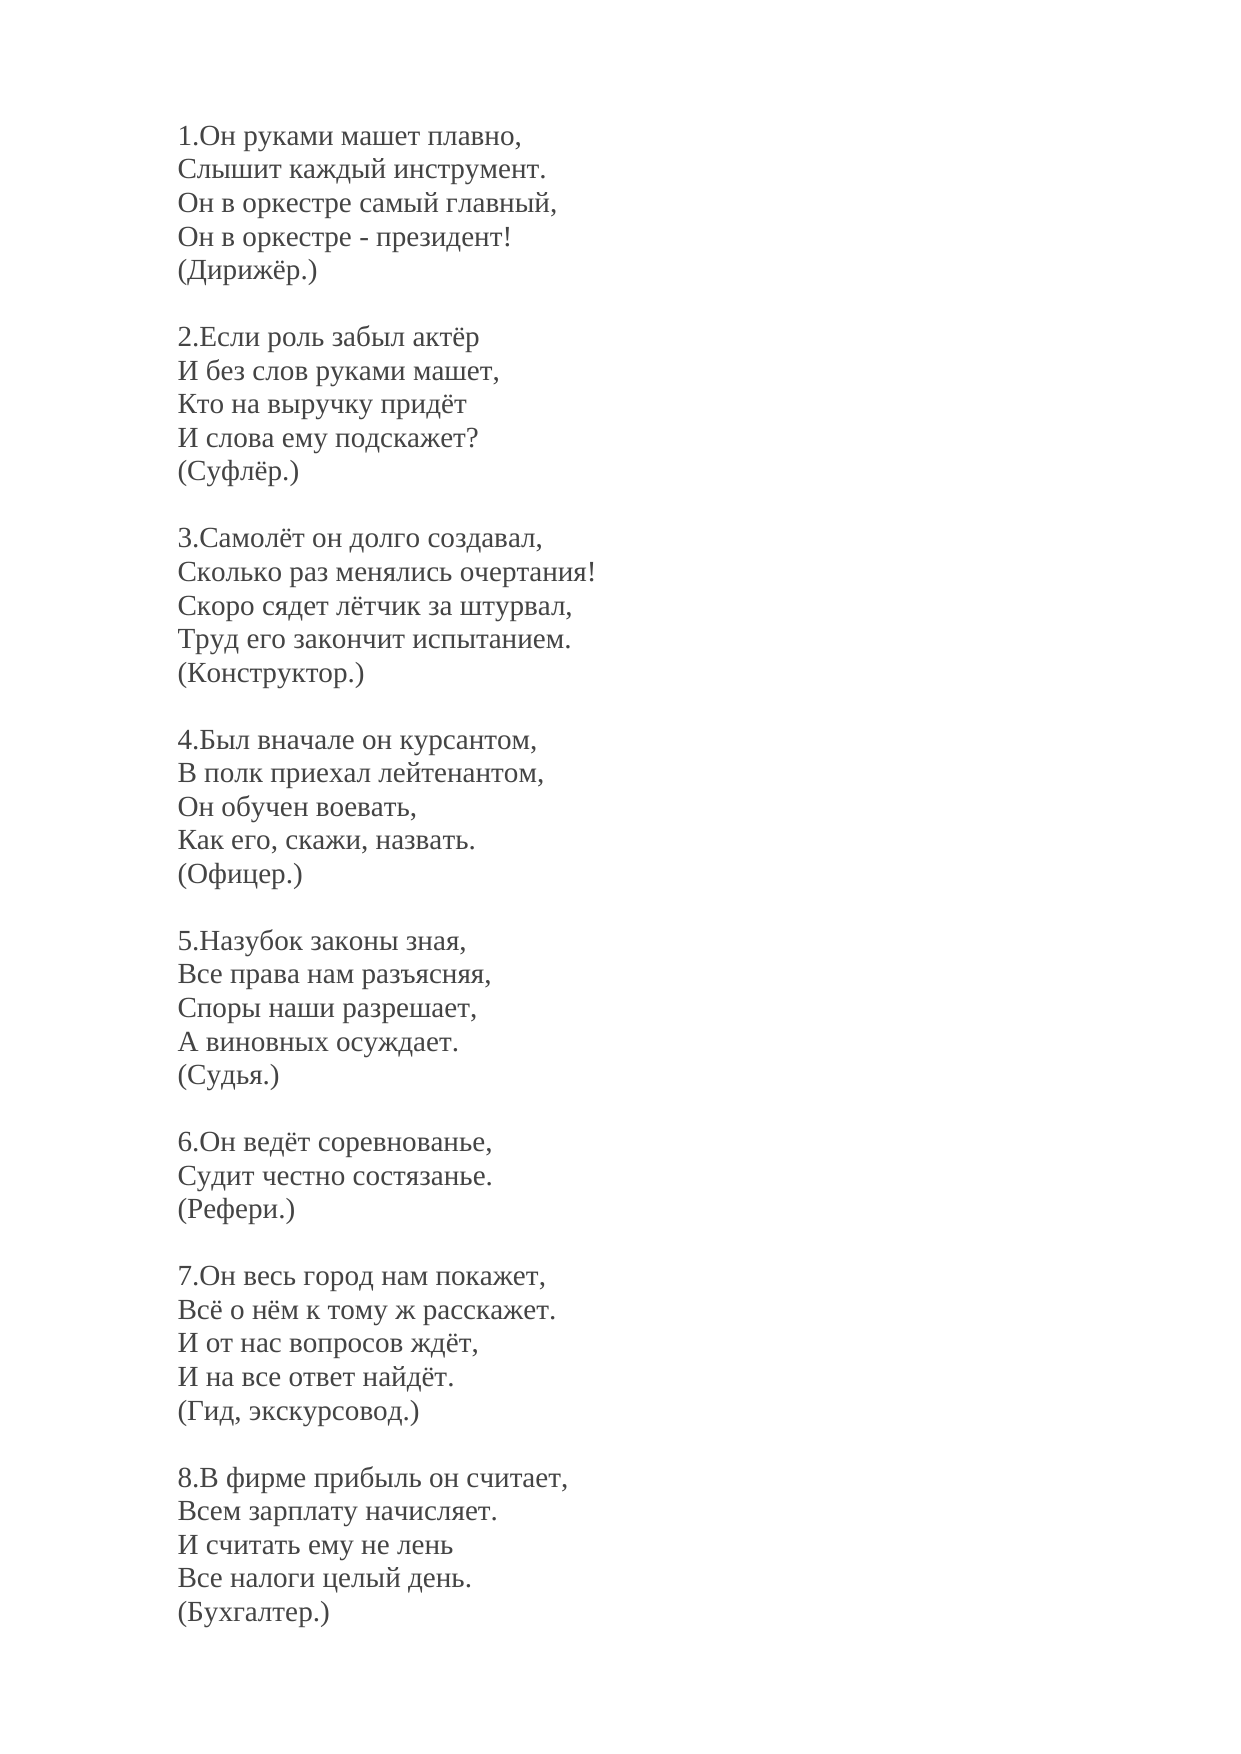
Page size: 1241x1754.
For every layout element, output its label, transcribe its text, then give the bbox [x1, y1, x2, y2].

text Он в оркестре - президент! [177, 219, 1152, 252]
text Слышит каждый инструмент. [177, 152, 1152, 185]
text 8.В фирме прибыль он считает, [177, 1460, 1152, 1493]
text (Рефери.) [177, 1191, 1152, 1225]
text 7.Он весь город нам покажет, [177, 1258, 1152, 1292]
text 6.Он ведёт соревнованье, [177, 1124, 1152, 1158]
text 4.Был вначале он курсантом, [177, 722, 1152, 755]
text (Дирижёр.) [177, 252, 1152, 286]
text 1.Он руками машет плавно, [177, 118, 1152, 152]
text Он обучен воевать, [177, 789, 1152, 822]
text (Бухгалтер.) [177, 1594, 1152, 1627]
text (Конструктор.) [177, 655, 1152, 688]
text Судит честно состязанье. [177, 1158, 1152, 1191]
text Кто на выручку придёт [177, 386, 1152, 420]
text (Судья.) [177, 1057, 1152, 1091]
text Всё о нём к тому ж расскажет. [177, 1292, 1152, 1326]
text А виновных осуждает. [177, 1024, 1152, 1057]
text (Гид, экскурсовод.) [177, 1393, 1152, 1426]
text 3.Самолёт он долго создавал, [177, 521, 1152, 554]
text И от нас вопросов ждёт, [177, 1326, 1152, 1359]
text Все налоги целый день. [177, 1560, 1152, 1594]
text Все права нам разъясняя, [177, 957, 1152, 990]
text И считать ему не лень [177, 1527, 1152, 1560]
text И без слов руками машет, [177, 353, 1152, 386]
text Как его, скажи, назвать. [177, 822, 1152, 856]
text Всем зарплату начисляет. [177, 1493, 1152, 1527]
text Сколько раз менялись очертания! [177, 554, 1152, 588]
text И на все ответ найдёт. [177, 1359, 1152, 1393]
text 2.Если роль забыл актёр [177, 319, 1152, 353]
text 5.Назубок законы зная, [177, 923, 1152, 957]
text В полк приехал лейтенантом, [177, 755, 1152, 789]
text Труд его закончит испытанием. [177, 621, 1152, 655]
text (Суфлёр.) [177, 453, 1152, 487]
text И слова ему подскажет? [177, 420, 1152, 453]
text (Офицер.) [177, 856, 1152, 889]
text Споры наши разрешает, [177, 990, 1152, 1024]
text Скоро сядет лётчик за штурвал, [177, 588, 1152, 621]
text Он в оркестре самый главный, [177, 185, 1152, 219]
